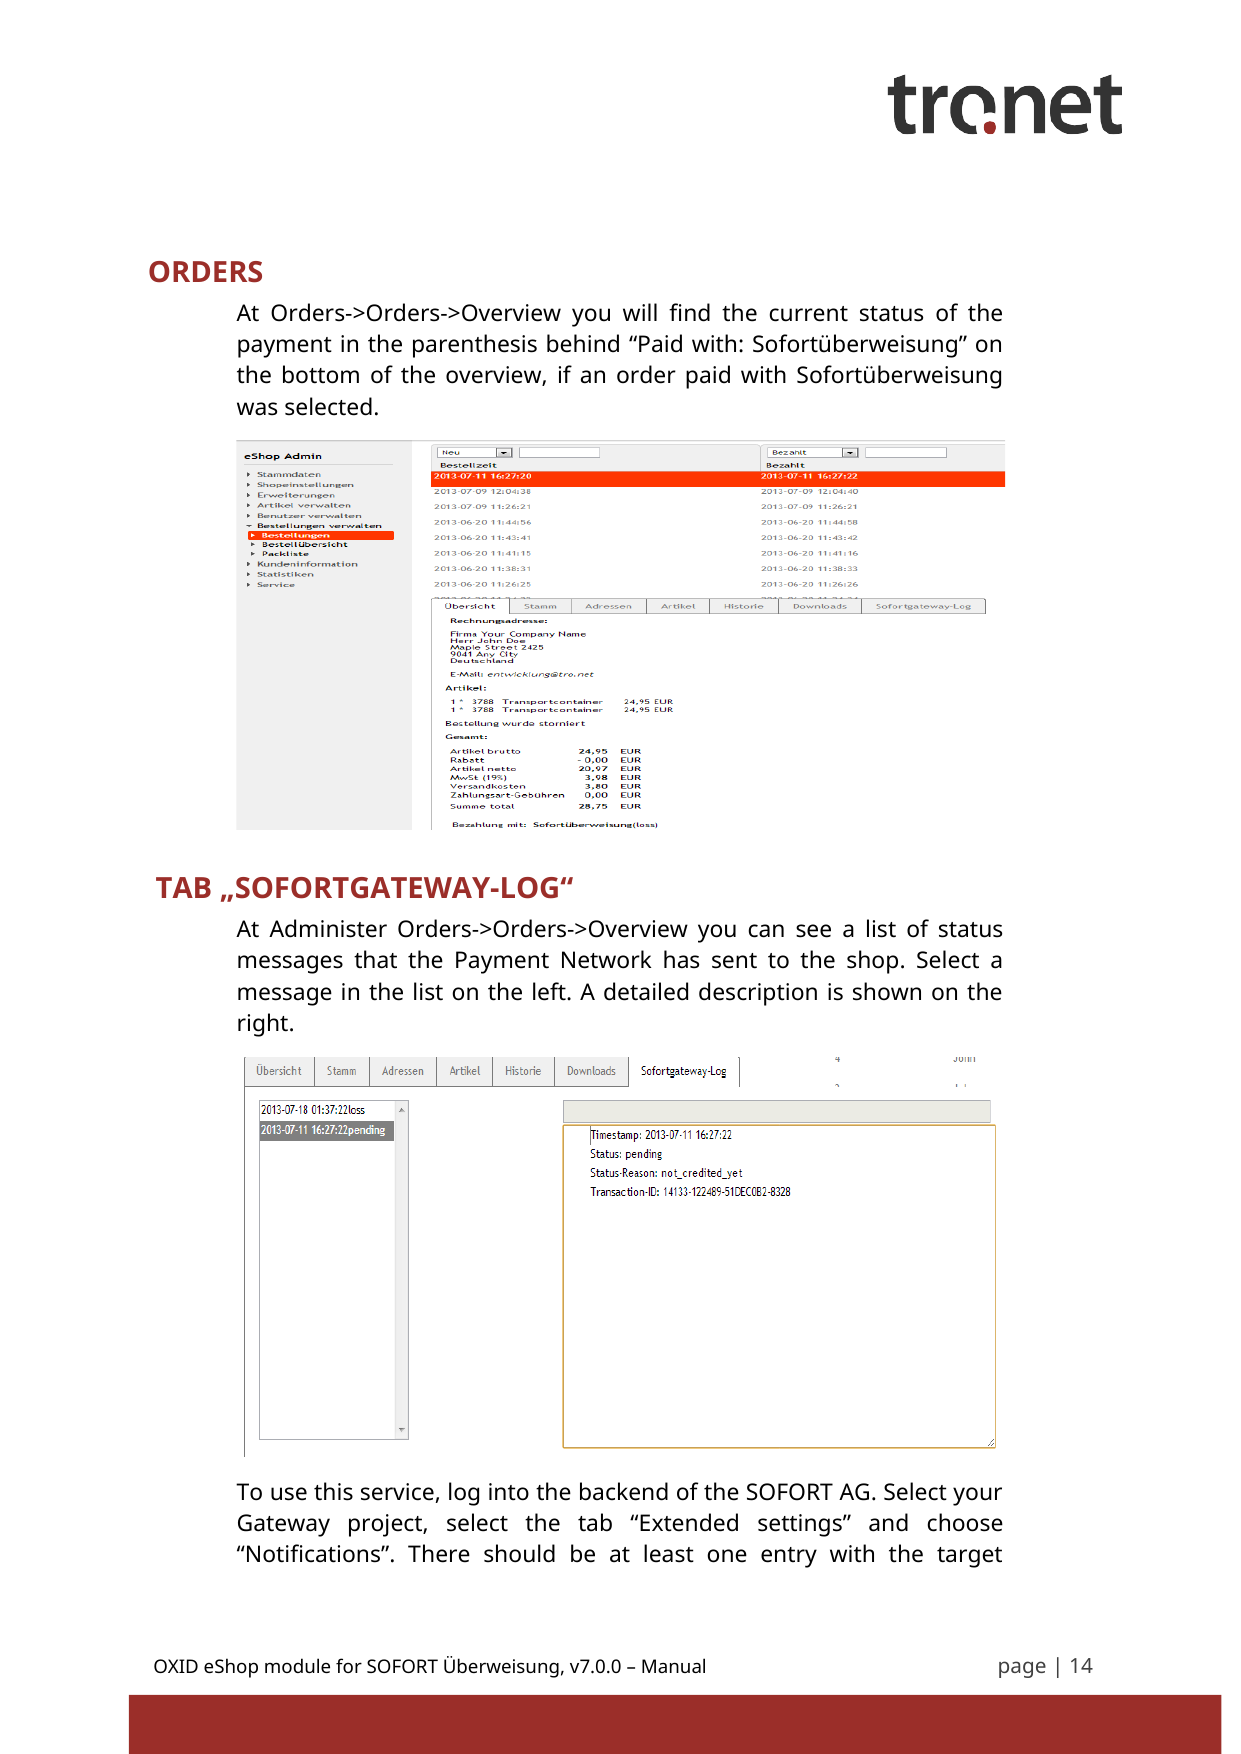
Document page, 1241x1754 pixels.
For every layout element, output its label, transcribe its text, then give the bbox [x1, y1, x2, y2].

picture [236, 440, 1005, 830]
text At Administer Orders->Orders->Overview you can see a list of status messages that the Payment Network has sent to the shop. Select a message in the list on the left. A detailed description is shown on the right. [236, 913, 1004, 1038]
subtitle Tab „Sofortgateway-Log“ [148, 867, 1004, 907]
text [236, 1476, 1004, 1569]
subtitle Orders [148, 251, 1004, 291]
text At Orders->Orders->Overview you will find the current status of the payment in the parenthesis behind “Paid with: Sofortüberweisung” on the bottom of the overview, if an order paid with Sofortüberweisung was selected. [236, 297, 1004, 422]
picture [236, 1057, 1010, 1457]
